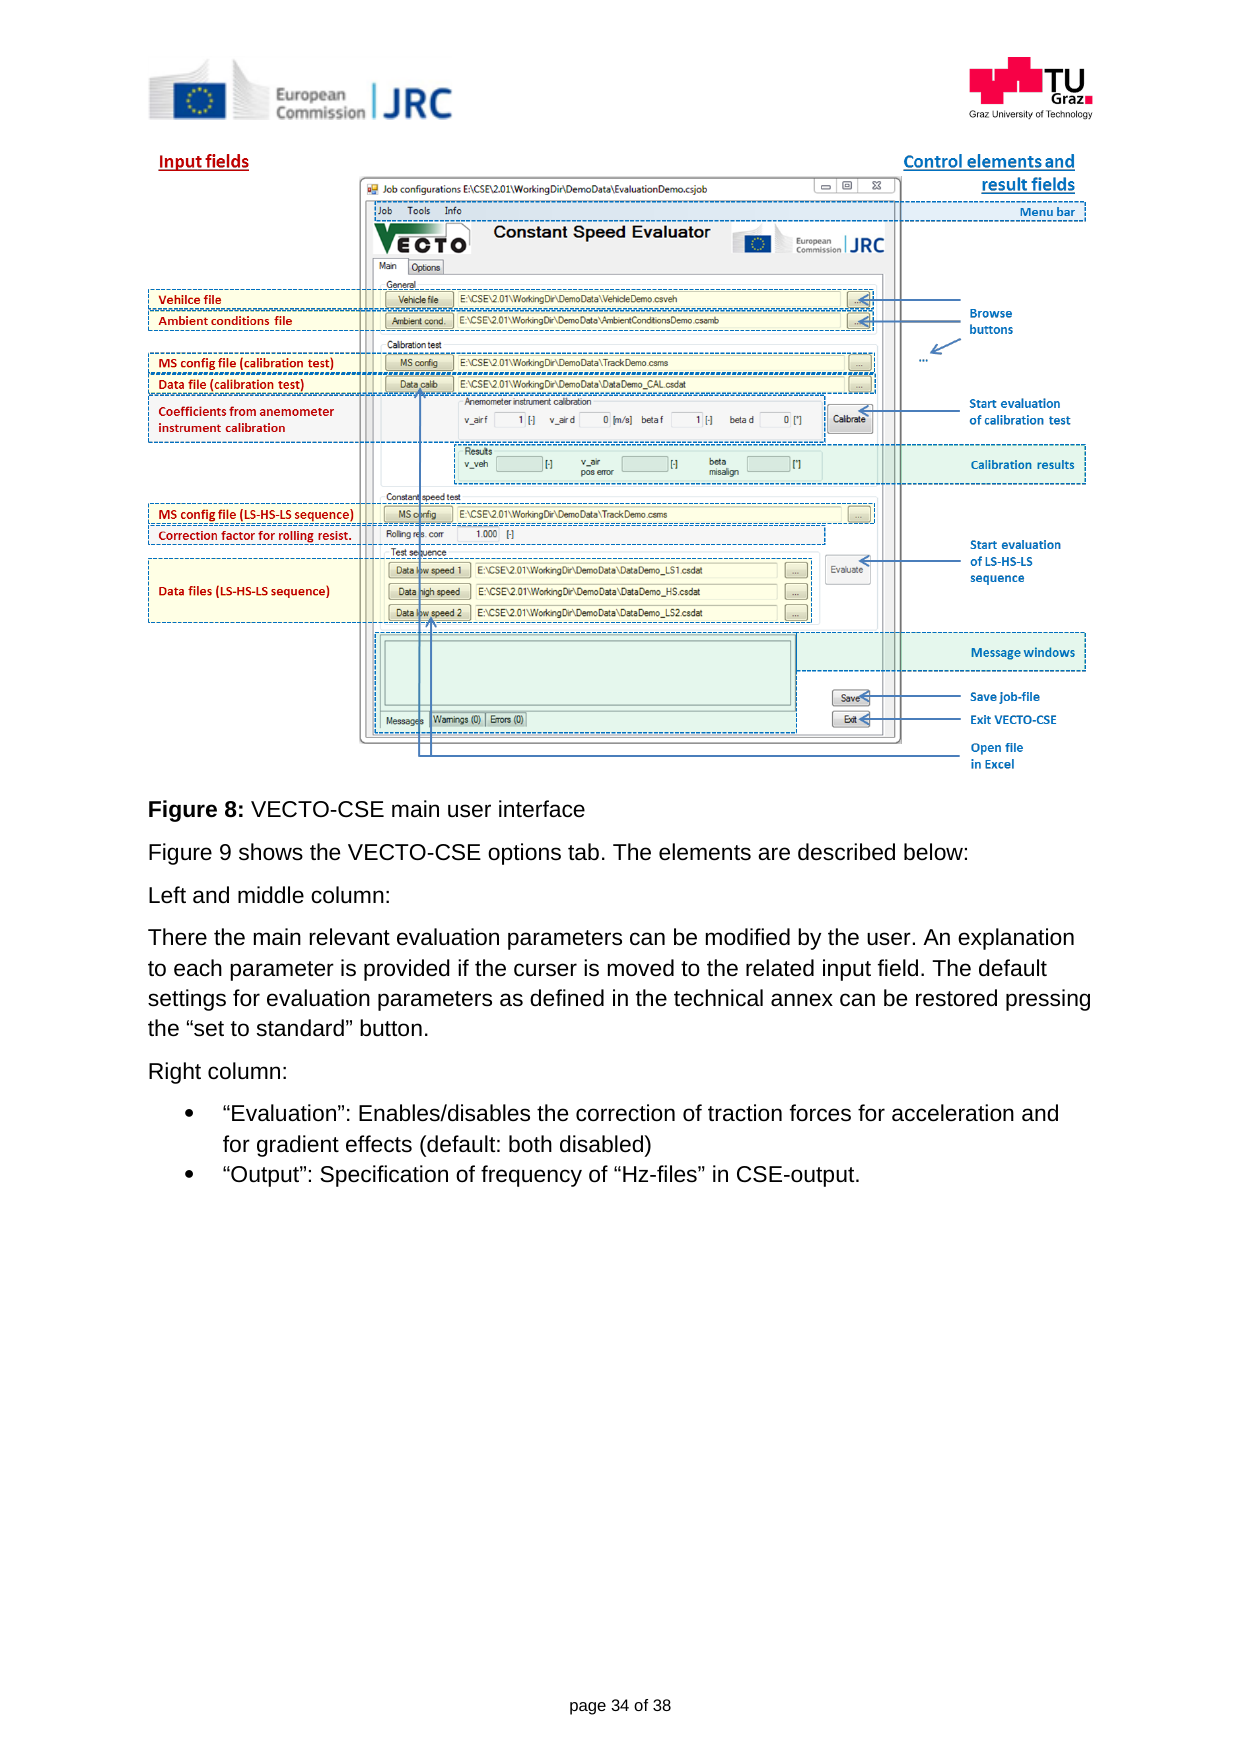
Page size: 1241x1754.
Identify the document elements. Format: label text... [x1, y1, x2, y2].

text Figure 9 shows the VECTO-CSE options tab. The elements are described below: [148, 839, 1092, 865]
text There the main relevant evaluation parameters can be modified by the user. An explanation to each parameter is provided if the curser is moved to the related input field. The default settings for evaluation parameters as defined in the technical annex can be restored pressing the “set to standard” button. [148, 924, 1092, 1041]
text Figure 8: VECTO-CSE main user interface [148, 796, 1092, 822]
text Right column: [148, 1058, 1092, 1084]
picture [969, 57, 1093, 120]
text Left and middle column: [148, 882, 1092, 908]
picture [147, 145, 1092, 780]
list “Output”: Specification of frequency of “Hz-files” in CSE-output. [185, 1161, 1092, 1187]
list “Evaluation”: Enables/disables the correction of traction forces for acceleration and for gradient effects (default: both disabled) [185, 1100, 1092, 1157]
picture [147, 56, 453, 120]
